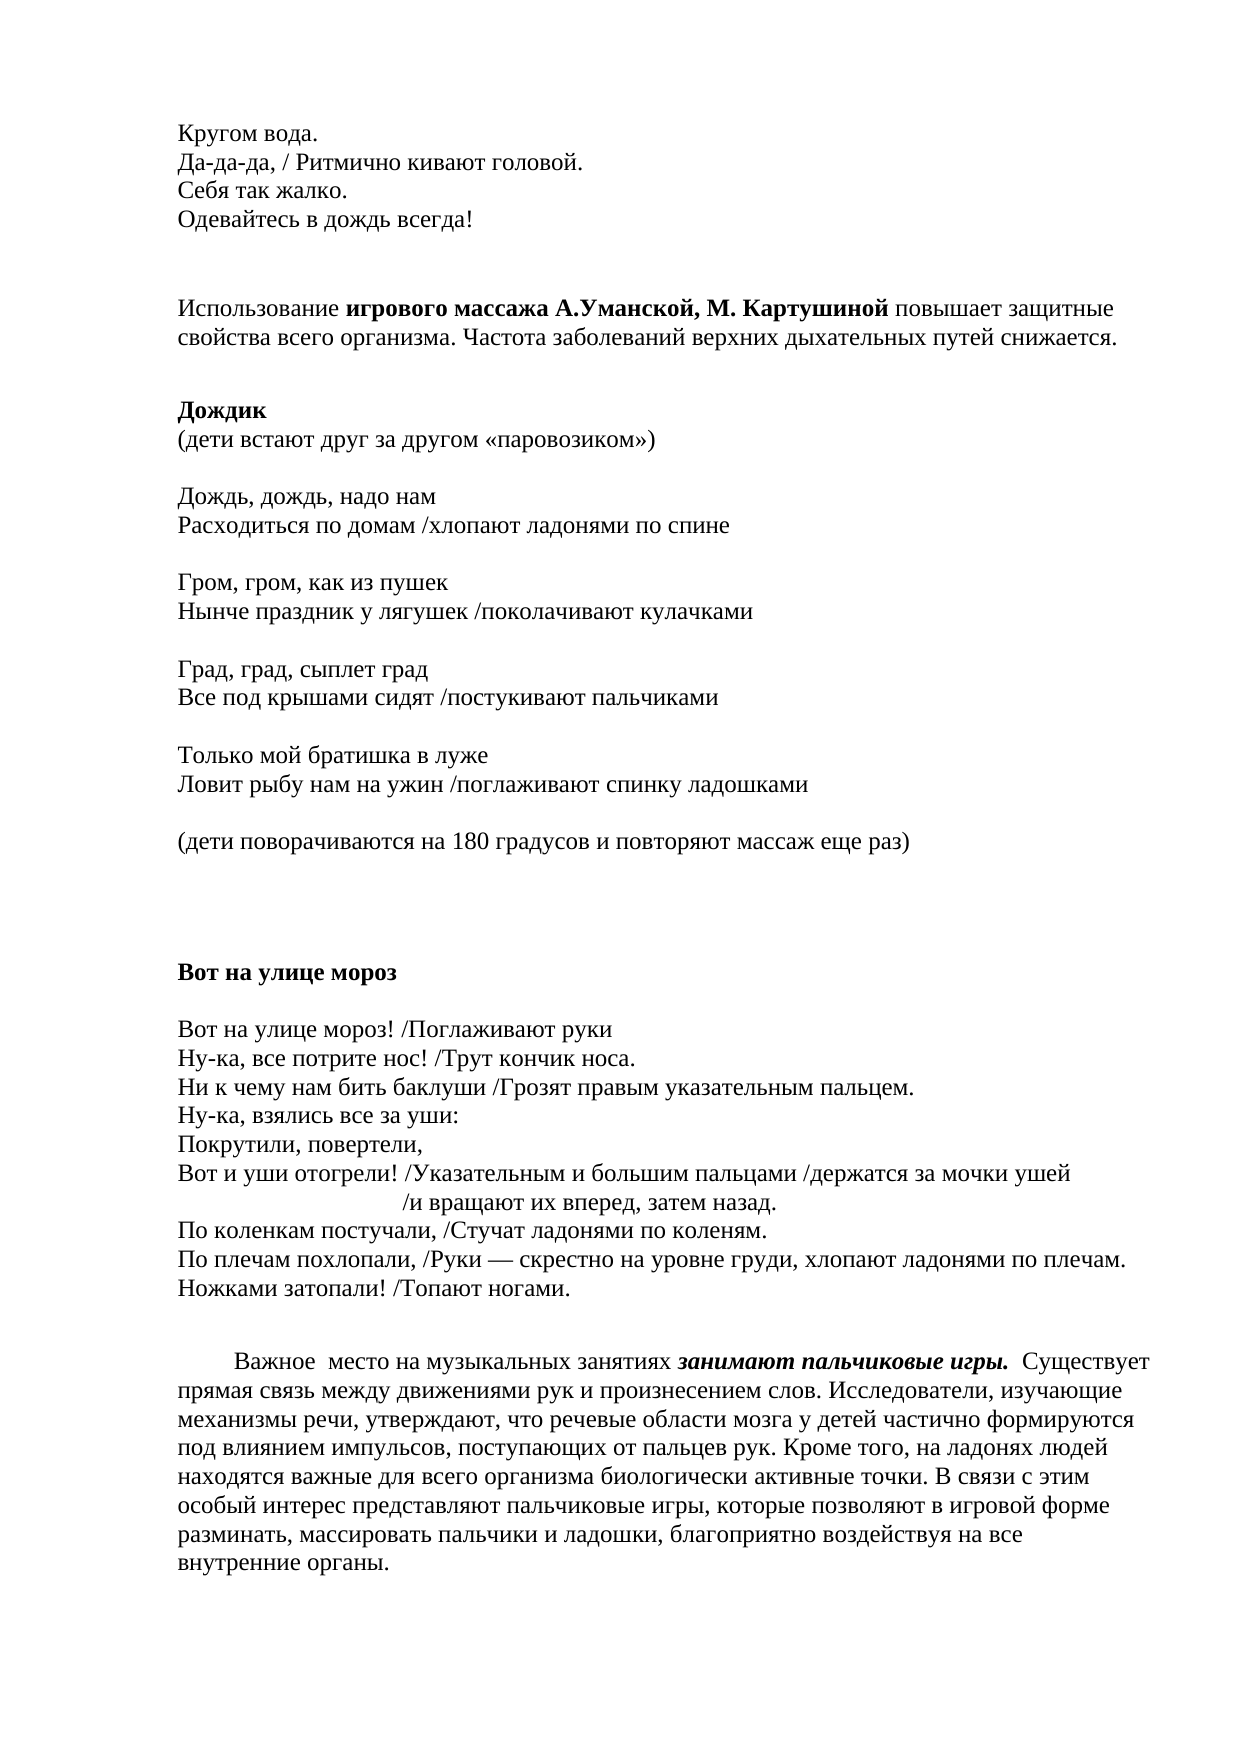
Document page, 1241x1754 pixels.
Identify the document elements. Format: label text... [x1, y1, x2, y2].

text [177, 118, 1152, 233]
text Важное место на музыкальных занятиях занимают пальчиковые игры. Существует прямая связь между движениями рук и произнесением слов. Исследователи, изучающие механизмы речи, утверждают, что речевые области мозга у детей частично формируются под влиянием импульсов, поступающих от пальцев рук. Кроме того, на ладонях людей находятся важные для всего организма биологически активные точки. В связи с этим особый интерес представляют пальчиковые игры, которые позволяют в игровой форме разминать, массировать пальчики и ладошки, благоприятно воздействуя на все внутренние органы. [177, 1317, 1152, 1576]
text Использование игрового массажа А.Уманской, М. Картушиной повышает защитные свойства всего организма. Частота заболеваний верхних дыхательных путей снижается. [177, 293, 1152, 351]
text Вот на улице мороз Вот на улице мороз! /Поглаживают руки Ну-ка, все потрите нос! /Трут кончик носа. Ни к чему нам бить баклуши /Грозят правым указательным пальцем. Ну-ка, взялись все за уши: Покрутили, повертели, Вот и уши отогрели! /Указательным и большим пальцами /держатся за мочки ушей /и вращают их вперед, затем назад. По коленкам постучали, /Стучат ладонями по коленям. По плечам похлопали, /Руки — скрестно на уровне груди, хлопают ладонями по плечам. Ножками затопали! /Топают ногами. [177, 928, 1152, 1302]
text Дождик (дети встают друг за другом «паровозиком») Дождь, дождь, надо нам Расходиться по домам /хлопают ладонями по спине Гром, гром, как из пушек Нынче праздник у лягушек /поколачивают кулачками Град, град, сыплет град Все под крышами сидят /постукивают пальчиками Только мой братишка в луже Ловит рыбу нам на ужин /поглаживают спинку ладошками (дети поворачиваются на 180 градусов и повторяют массаж еще раз) [177, 366, 1152, 912]
